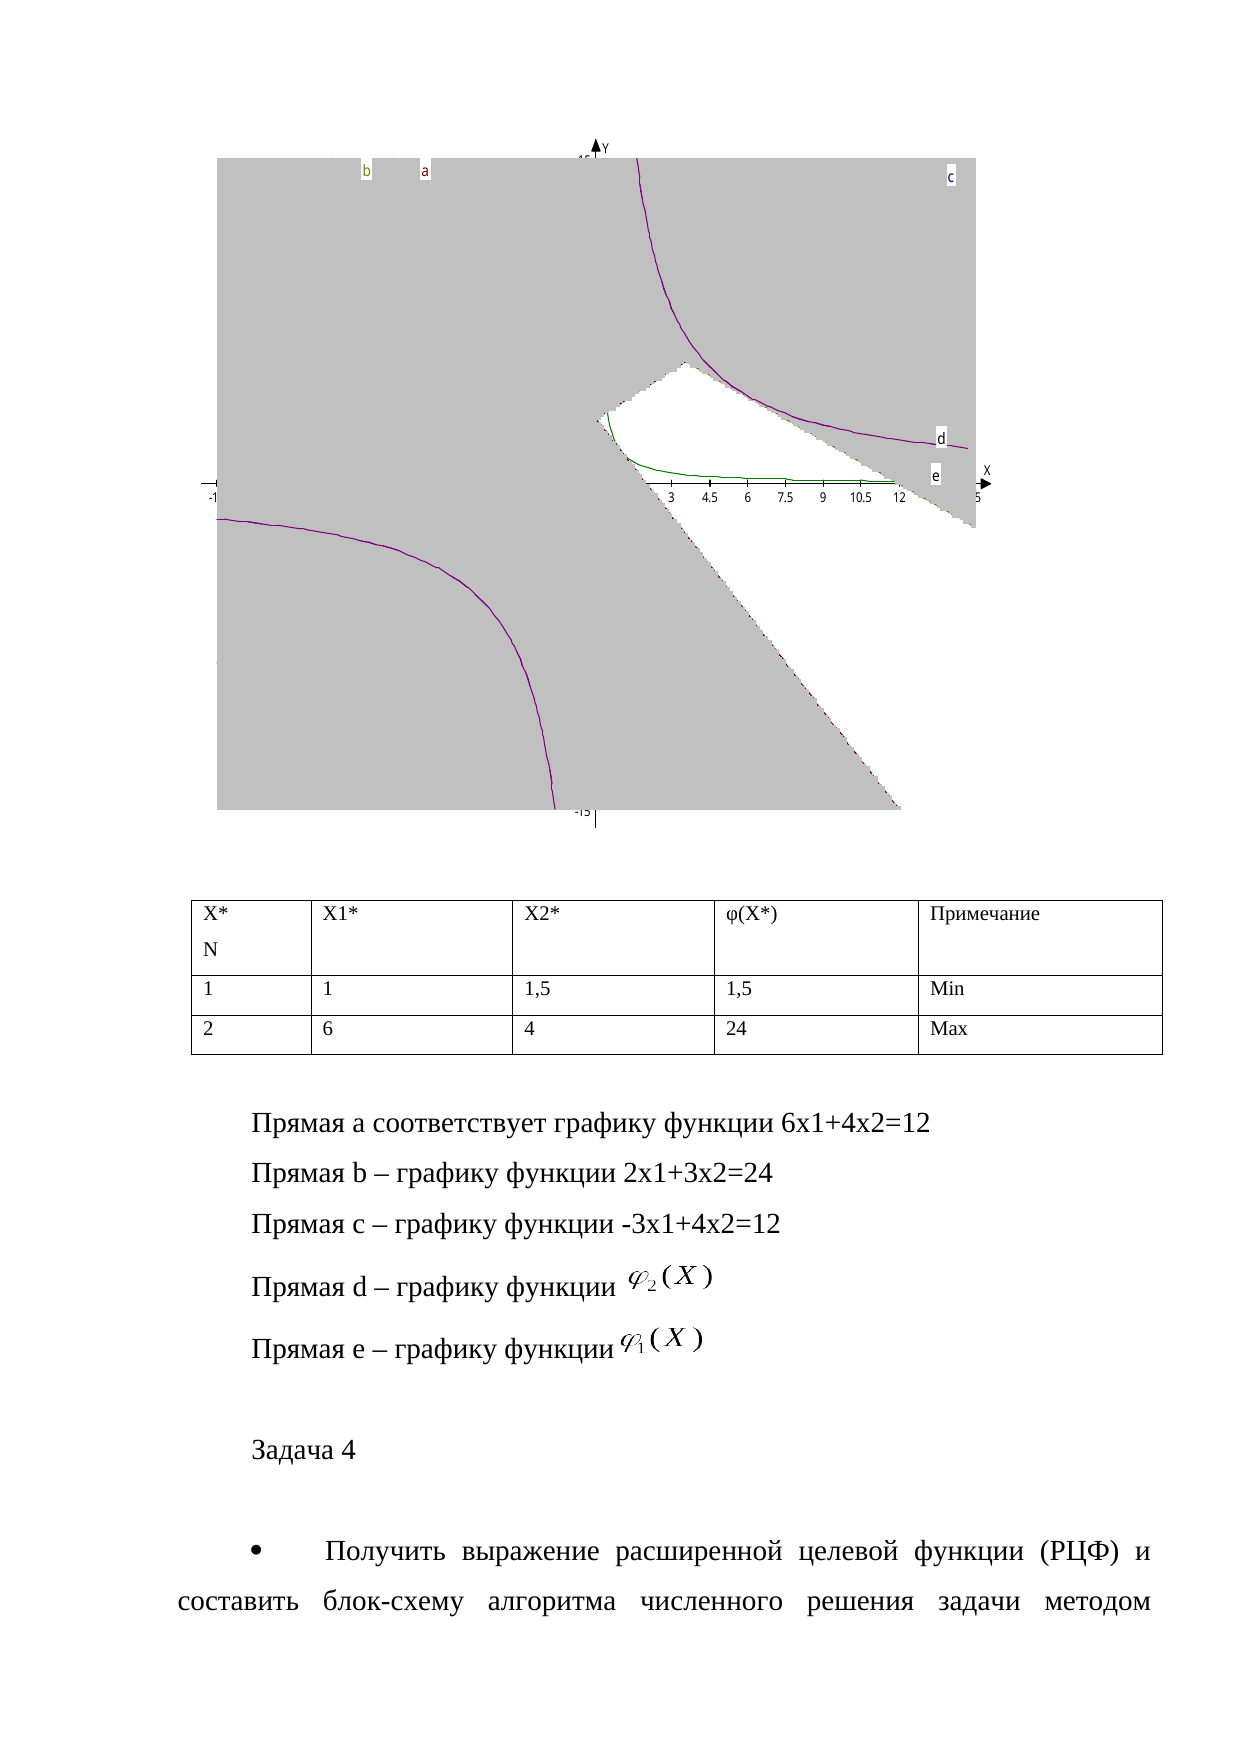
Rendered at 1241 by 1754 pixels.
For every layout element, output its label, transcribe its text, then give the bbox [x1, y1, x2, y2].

table_header X* N [192, 901, 311, 975]
text Прямая е – графику функции [177, 1320, 1152, 1365]
table_cell 1 [312, 976, 512, 1014]
table_cell 24 [715, 1016, 918, 1054]
table_cell 1,5 [715, 976, 918, 1014]
table_cell Min [919, 976, 1162, 1014]
table_cell 4 [513, 1016, 714, 1054]
table_header X2* [513, 901, 714, 975]
text Прямая с – графику функции -3х1+4х2=12 [177, 1206, 1152, 1239]
table_cell Max [919, 1016, 1162, 1054]
table_header X1* [312, 901, 512, 975]
text Прямая d – графику функции [177, 1256, 1152, 1303]
table_header φ(X*) [715, 901, 918, 975]
text Задача 4 [177, 1432, 1152, 1466]
text Прямая b – графику функции 2х1+3х2=24 [177, 1156, 1152, 1189]
text Прямая а соответствует графику функции 6х1+4х2=12 [177, 1105, 1152, 1139]
table_cell 6 [312, 1016, 512, 1054]
table_cell 2 [192, 1016, 311, 1054]
table_header Примечание [919, 901, 1162, 975]
table_cell 1 [192, 976, 311, 1014]
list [177, 1533, 1152, 1617]
table_cell 1,5 [513, 976, 714, 1014]
